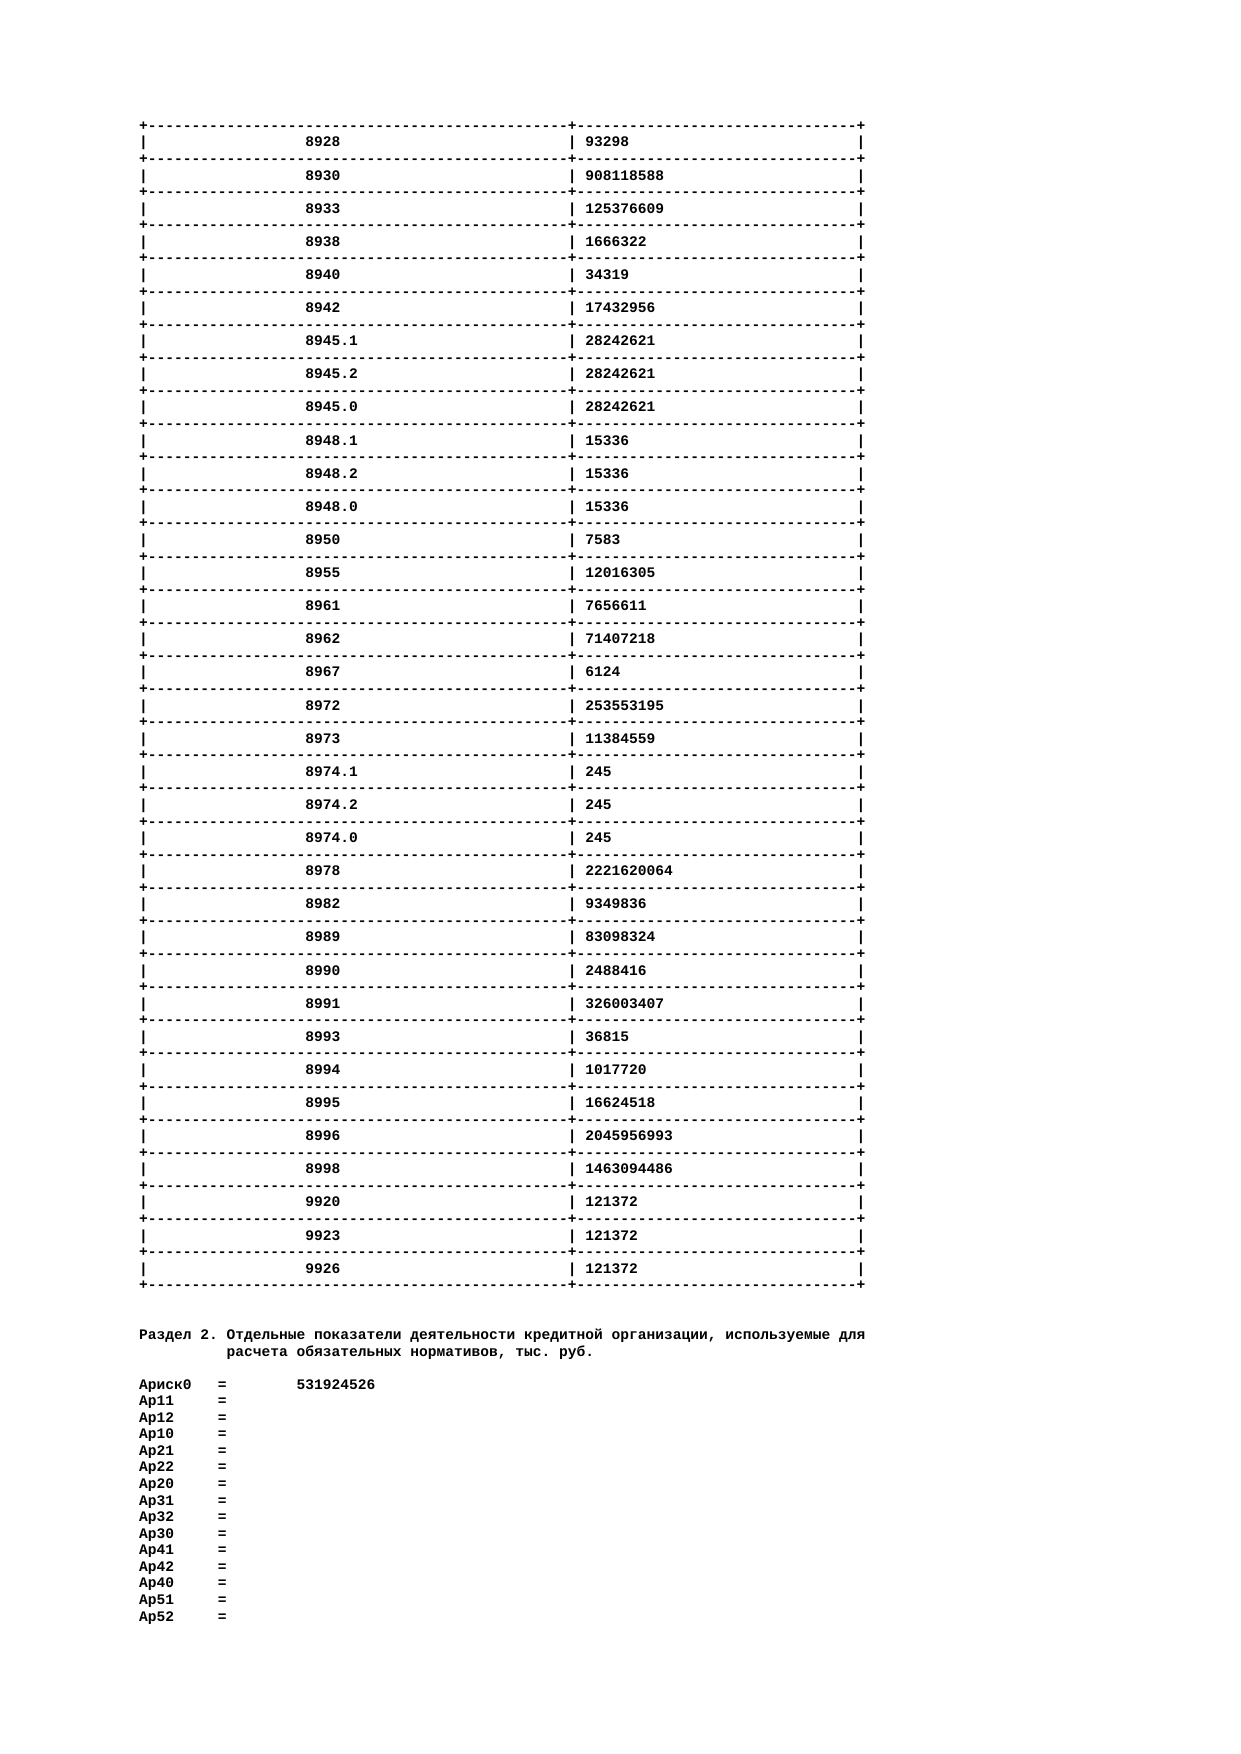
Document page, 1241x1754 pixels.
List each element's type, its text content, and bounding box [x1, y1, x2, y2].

text +------------------------------------------------+--------------------------------+ [139, 1012, 1101, 1029]
text +------------------------------------------------+--------------------------------+ [139, 747, 1101, 764]
text Ар40 = [139, 1576, 1101, 1592]
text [139, 118, 1101, 135]
text Ар42 = [139, 1559, 1101, 1576]
text Ар41 = [139, 1542, 1101, 1559]
text | 8948.1 | 15336 | [139, 433, 1101, 449]
text Ар30 = [139, 1526, 1101, 1542]
text +------------------------------------------------+--------------------------------+ [139, 284, 1101, 300]
text | 8948.2 | 15336 | [139, 466, 1101, 482]
text +------------------------------------------------+--------------------------------+ [139, 549, 1101, 565]
text | 8933 | 125376609 | [139, 201, 1101, 217]
text +------------------------------------------------+--------------------------------+ [139, 648, 1101, 665]
text | 8974.0 | 245 | [139, 830, 1101, 847]
text Ар21 = [139, 1443, 1101, 1460]
text +------------------------------------------------+--------------------------------+ [139, 251, 1101, 267]
text +------------------------------------------------+--------------------------------+ [139, 714, 1101, 731]
text | 8996 | 2045956993 | [139, 1128, 1101, 1145]
text | 8978 | 2221620064 | [139, 863, 1101, 880]
text | 8989 | 83098324 | [139, 930, 1101, 946]
text +------------------------------------------------+--------------------------------+ [139, 482, 1101, 499]
text | 8942 | 17432956 | [139, 300, 1101, 317]
text +------------------------------------------------+--------------------------------+ [139, 1079, 1101, 1095]
text | 8973 | 11384559 | [139, 731, 1101, 747]
text | 8938 | 1666322 | [139, 234, 1101, 251]
text +------------------------------------------------+--------------------------------+ [139, 880, 1101, 897]
text +------------------------------------------------+--------------------------------+ [139, 1178, 1101, 1195]
text | 8974.2 | 245 | [139, 797, 1101, 814]
text | 8955 | 12016305 | [139, 565, 1101, 582]
text +------------------------------------------------+--------------------------------+ [139, 1046, 1101, 1062]
text +------------------------------------------------+--------------------------------+ [139, 582, 1101, 598]
text +------------------------------------------------+--------------------------------+ [139, 946, 1101, 963]
text Ар10 = [139, 1427, 1101, 1443]
text | 9923 | 121372 | [139, 1228, 1101, 1244]
text +------------------------------------------------+--------------------------------+ [139, 383, 1101, 400]
text расчета обязательных нормативов, тыс. руб. [139, 1344, 1101, 1360]
text | 8991 | 326003407 | [139, 996, 1101, 1012]
text | 9926 | 121372 | [139, 1261, 1101, 1277]
text +------------------------------------------------+--------------------------------+ [139, 1211, 1101, 1228]
text Ар52 = [139, 1609, 1101, 1625]
text Ар22 = [139, 1460, 1101, 1476]
text | 8945.1 | 28242621 | [139, 333, 1101, 350]
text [139, 151, 1101, 168]
text | 9920 | 121372 | [139, 1195, 1101, 1211]
text Ар31 = [139, 1493, 1101, 1509]
text +------------------------------------------------+--------------------------------+ [139, 681, 1101, 698]
text +------------------------------------------------+--------------------------------+ [139, 1277, 1101, 1294]
text +------------------------------------------------+--------------------------------+ [139, 416, 1101, 433]
text +------------------------------------------------+--------------------------------+ [139, 217, 1101, 234]
text +------------------------------------------------+--------------------------------+ [139, 979, 1101, 996]
text | 8930 | 908118588 | [139, 168, 1101, 184]
text Ар51 = [139, 1592, 1101, 1609]
text Ар12 = [139, 1410, 1101, 1427]
text +------------------------------------------------+--------------------------------+ [139, 350, 1101, 367]
text | 8998 | 1463094486 | [139, 1162, 1101, 1178]
text +------------------------------------------------+--------------------------------+ [139, 1244, 1101, 1261]
text | 8994 | 1017720 | [139, 1062, 1101, 1079]
text | 8950 | 7583 | [139, 532, 1101, 549]
text +------------------------------------------------+--------------------------------+ [139, 1145, 1101, 1162]
text Ариск0 = 531924526 [139, 1377, 1101, 1393]
text | 8948.0 | 15336 | [139, 499, 1101, 516]
text | 8961 | 7656611 | [139, 598, 1101, 615]
text | 8972 | 253553195 | [139, 698, 1101, 714]
text +------------------------------------------------+--------------------------------+ [139, 449, 1101, 466]
text | 8962 | 71407218 | [139, 632, 1101, 648]
text | 8995 | 16624518 | [139, 1095, 1101, 1112]
text | 8945.2 | 28242621 | [139, 367, 1101, 383]
text Ар20 = [139, 1476, 1101, 1493]
text +------------------------------------------------+--------------------------------+ [139, 913, 1101, 930]
text +------------------------------------------------+--------------------------------+ [139, 847, 1101, 863]
text +------------------------------------------------+--------------------------------+ [139, 781, 1101, 797]
text +------------------------------------------------+--------------------------------+ [139, 615, 1101, 632]
text | 8928 | 93298 | [139, 135, 1101, 151]
text | 8940 | 34319 | [139, 267, 1101, 284]
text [139, 184, 1101, 201]
text | 8945.0 | 28242621 | [139, 400, 1101, 416]
text +------------------------------------------------+--------------------------------+ [139, 317, 1101, 333]
text Раздел 2. Отдельные показатели деятельности кредитной организации, используемые для [139, 1327, 1101, 1344]
text | 8993 | 36815 | [139, 1029, 1101, 1046]
text Ар32 = [139, 1509, 1101, 1526]
text +------------------------------------------------+--------------------------------+ [139, 516, 1101, 532]
text | 8982 | 9349836 | [139, 897, 1101, 913]
text +------------------------------------------------+--------------------------------+ [139, 814, 1101, 830]
text +------------------------------------------------+--------------------------------+ [139, 1112, 1101, 1128]
text Ар11 = [139, 1393, 1101, 1410]
text | 8990 | 2488416 | [139, 963, 1101, 979]
text | 8974.1 | 245 | [139, 764, 1101, 781]
text | 8967 | 6124 | [139, 665, 1101, 681]
